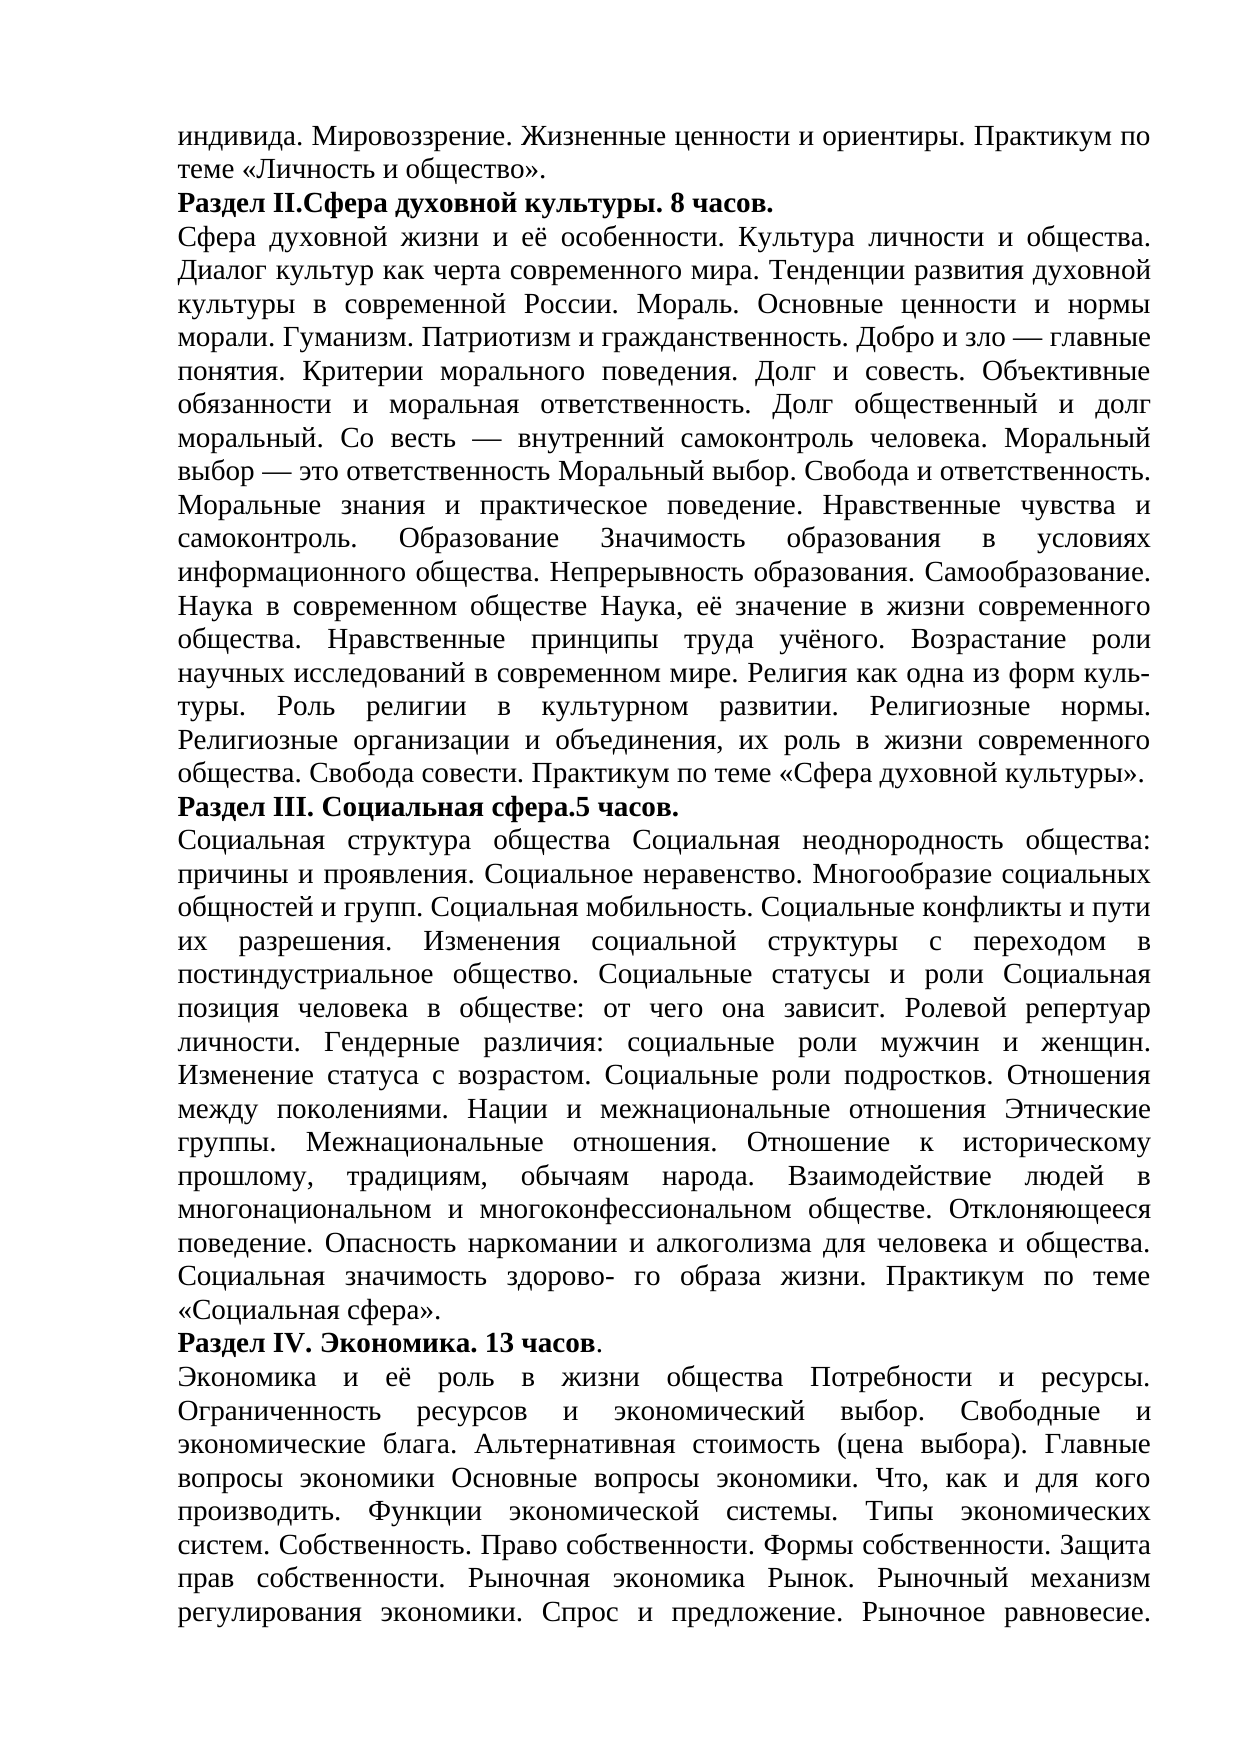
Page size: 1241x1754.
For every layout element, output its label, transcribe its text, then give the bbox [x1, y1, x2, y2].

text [177, 118, 1152, 185]
text Раздел III. Социальная сфера.5 часов. [177, 789, 1152, 822]
text Сфера духовной жизни и её особенности. Культура личности и общества. Диалог культур как черта современного мира. Тенденции развития духовной культуры в современной России. Мораль. Основные ценности и нормы морали. Гуманизм. Патриотизм и гражданственность. Добро и зло — главные понятия. Критерии морального поведения. Долг и совесть. Объективные обязанности и моральная ответственность. Долг общественный и долг моральный. Со весть — внутренний самоконтроль человека. Моральный выбор — это ответственность Моральный выбор. Свобода и ответственность. Моральные знания и практическое поведение. Нравственные чувства и самоконтроль. Образование Значимость образования в условиях информационного общества. Непрерывность образования. Самообразование. Наука в современном обществе Наука, её значение в жизни современного общества. Нравственные принципы труда учёного. Возрастание роли научных исследований в современном мире. Религия как одна из форм куль- туры. Роль религии в культурном развитии. Религиозные нормы. Религиозные организации и объединения, их роль в жизни современного общества. Свобода совести. Практикум по теме «Сфера духовной культуры». [177, 219, 1152, 789]
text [177, 1359, 1152, 1627]
text Раздел IV. Экономика. 13 часов. [177, 1326, 1152, 1359]
text Социальная структура общества Социальная неоднородность общества: причины и проявления. Социальное неравенство. Многообразие социальных общностей и групп. Социальная мобильность. Социальные конфликты и пути их разрешения. Изменения социальной структуры с переходом в постиндустриальное общество. Социальные статусы и роли Социальная позиция человека в обществе: от чего она зависит. Ролевой репертуар личности. Гендерные различия: социальные роли мужчин и женщин. Изменение статуса с возрастом. Социальные роли подростков. Отношения между поколениями. Нации и межнациональные отношения Этнические группы. Межнациональные отношения. Отношение к историческому прошлому, традициям, обычаям народа. Взаимодействие людей в многонациональном и многоконфессиональном обществе. Отклоняющееся поведение. Опасность наркомании и алкоголизма для человека и общества. Социальная значимость здорово- го образа жизни. Практикум по теме «Социальная сфера». [177, 822, 1152, 1326]
text Раздел II.Сфера духовной культуры. 8 часов. [177, 185, 1152, 219]
